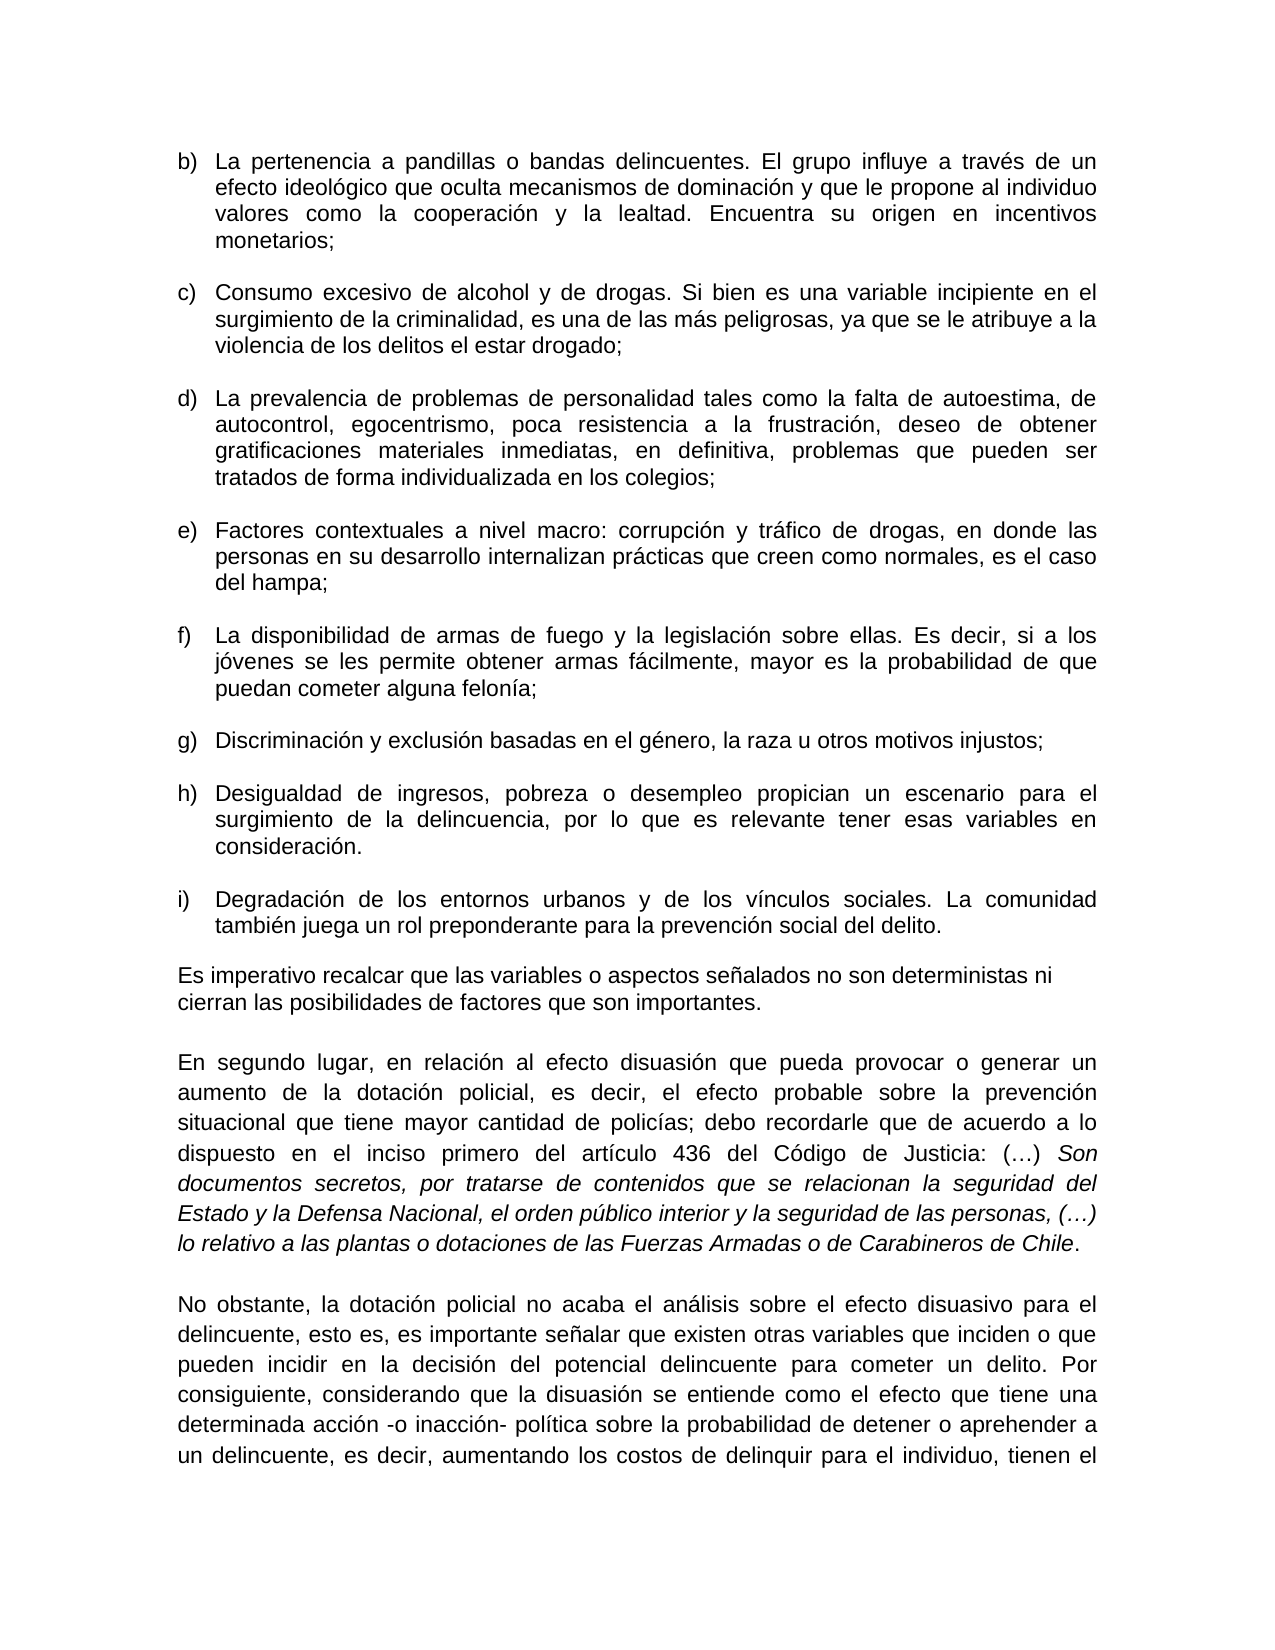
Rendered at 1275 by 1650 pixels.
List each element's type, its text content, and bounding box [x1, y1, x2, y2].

list Factores contextuales a nivel macro: corrupción y tráfico de drogas, en donde las personas en su desarrollo internalizan prácticas que creen como normales, es el caso del hampa; [177, 517, 1098, 596]
list Consumo excesivo de alcohol y de drogas. Si bien es una variable incipiente en el surgimiento de la criminalidad, es una de las más peligrosas, ya que se le atribuye a la violencia de los delitos el estar drogado; [177, 279, 1098, 358]
list La prevalencia de problemas de personalidad tales como la falta de autoestima, de autocontrol, egocentrismo, poca resistencia a la frustración, deseo de obtener gratificaciones materiales inmediatas, en definitiva, problemas que pueden ser tratados de forma individualizada en los colegios; [177, 385, 1098, 490]
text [177, 1291, 1098, 1468]
list La pertenencia a pandillas o bandas delincuentes. El grupo influye a través de un efecto ideológico que oculta mecanismos de dominación y que le propone al individuo valores como la cooperación y la lealtad. Encuentra su origen en incentivos monetarios; [177, 148, 1098, 253]
text Es imperativo recalcar que las variables o aspectos señalados no son deterministas ni cierran las posibilidades de factores que son importantes. [177, 962, 1098, 1015]
list Desigualdad de ingresos, pobreza o desempleo propician un escenario para el surgimiento de la delincuencia, por lo que es relevante tener esas variables en consideración. [177, 780, 1098, 859]
text En segundo lugar, en relación al efecto disuasión que pueda provocar o generar un aumento de la dotación policial, es decir, el efecto probable sobre la prevención situacional que tiene mayor cantidad de policías; debo recordarle que de acuerdo a lo dispuesto en el inciso primero del artículo 436 del Código de Justicia: (…) Son documentos secretos, por tratarse de contenidos que se relacionan la seguridad del Estado y la Defensa Nacional, el orden público interior y la seguridad de las personas, (…) lo relativo a las plantas o dotaciones de las Fuerzas Armadas o de Carabineros de Chile. [177, 1049, 1098, 1257]
list Discriminación y exclusión basadas en el género, la raza u otros motivos injustos; [177, 727, 1098, 754]
list Degradación de los entornos urbanos y de los vínculos sociales. La comunidad también juega un rol preponderante para la prevención social del delito. [177, 886, 1098, 938]
list La disponibilidad de armas de fuego y la legislación sobre ellas. Es decir, si a los jóvenes se les permite obtener armas fácilmente, mayor es la probabilidad de que puedan cometer alguna felonía; [177, 622, 1098, 701]
